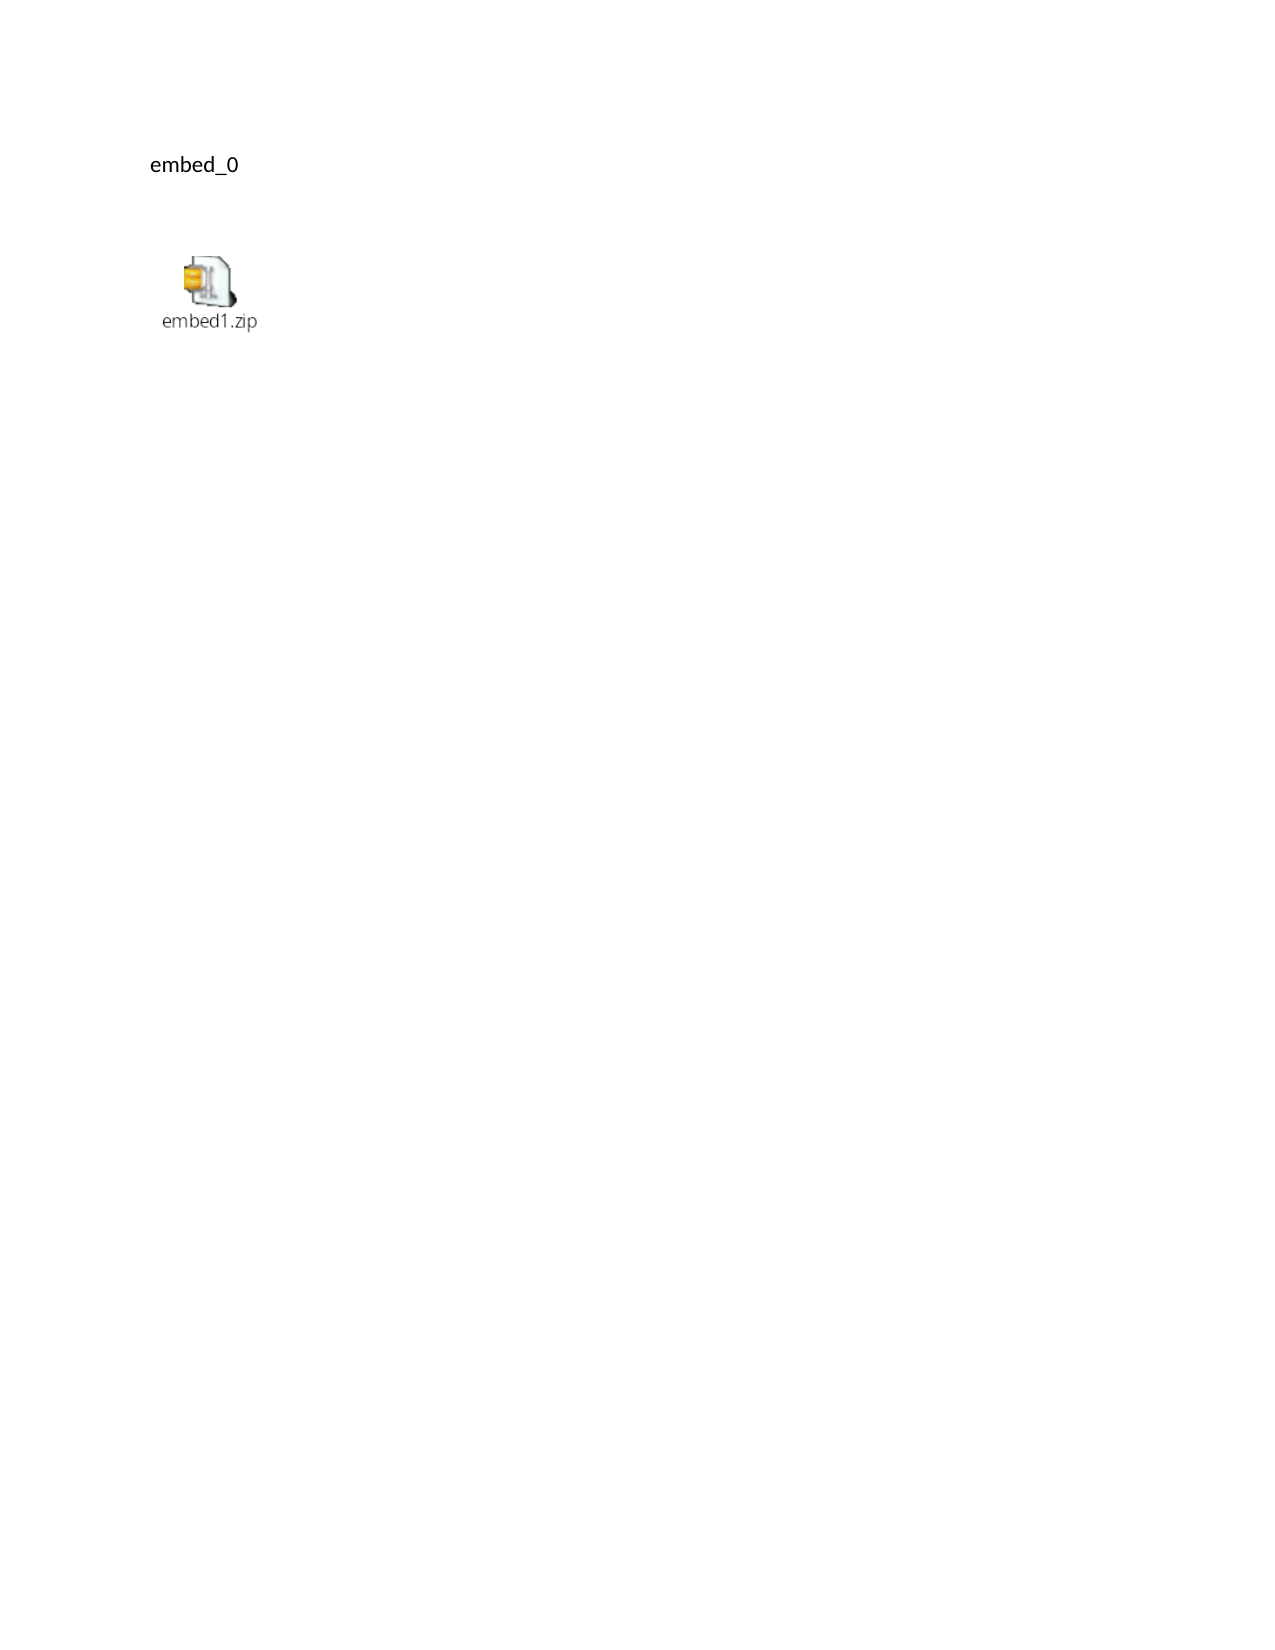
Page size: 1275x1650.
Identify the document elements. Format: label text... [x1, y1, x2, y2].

text embed_0 [150, 150, 1125, 178]
